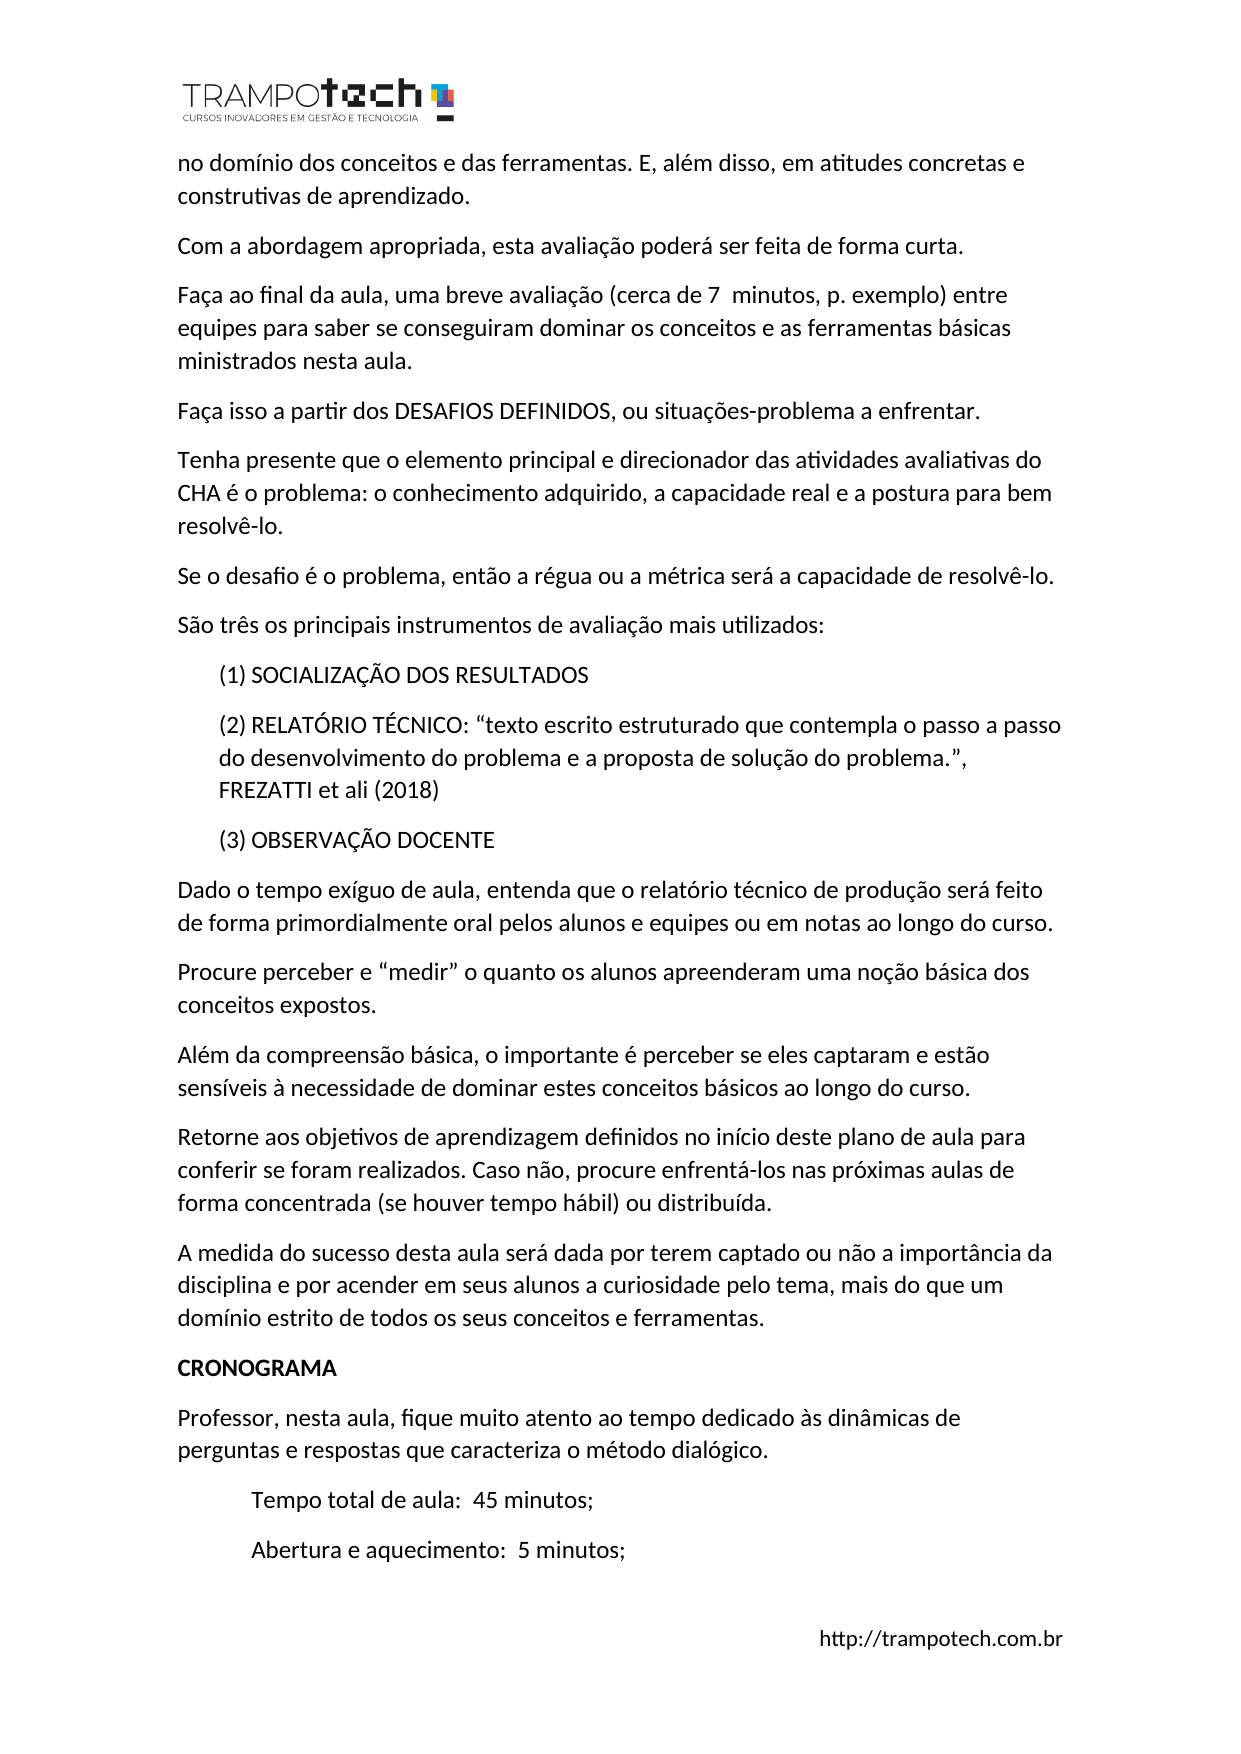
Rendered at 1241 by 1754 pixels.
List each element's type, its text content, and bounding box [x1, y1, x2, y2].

text Faça ao final da aula, uma breve avaliação (cerca de 7 minutos, p. exemplo) entre equipes para saber se conseguiram dominar os conceitos e as ferramentas básicas ministrados nesta aula. [177, 280, 1063, 376]
text CRONOGRAMA [177, 1352, 1063, 1383]
text Professor, nesta aula, fique muito atento ao tempo dedicado às dinâmicas de perguntas e respostas que caracteriza o método dialógico. [177, 1402, 1063, 1465]
text Com a abordagem apropriada, esta avaliação poderá ser feita de forma curta. [177, 230, 1063, 261]
text Além da compreensão básica, o importante é perceber se eles captaram e estão sensíveis à necessidade de dominar estes conceitos básicos ao longo do curso. [177, 1039, 1063, 1102]
text São três os principais instrumentos de avaliação mais utilizados: [177, 610, 1063, 640]
text Dado o tempo exíguo de aula, entenda que o relatório técnico de produção será feito de forma primordialmente oral pelos alunos e equipes ou em notas ao longo do curso. [177, 874, 1063, 937]
text (1) SOCIALIZAÇÃO DOS RESULTADOS [218, 659, 1063, 690]
text Se o desafio é o problema, então a régua ou a métrica será a capacidade de resolvê-lo. [177, 560, 1063, 591]
text Abertura e aquecimento: 5 minutos; [251, 1534, 1063, 1564]
text (3) OBSERVAÇÃO DOCENTE [218, 824, 1063, 855]
text Retorne aos objetivos de aprendizagem definidos no início deste plano de aula para conferir se foram realizados. Caso não, procure enfrentá-los nas próximas aulas de forma concentrada (se houver tempo hábil) ou distribuída. [177, 1121, 1063, 1218]
text Procure perceber e “medir” o quanto os alunos apreenderam uma noção básica dos conceitos expostos. [177, 956, 1063, 1020]
text (2) RELATÓRIO TÉCNICO: “texto escrito estruturado que contempla o passo a passo do desenvolvimento do problema e a proposta de solução do problema.”, FREZATTI et ali (2018) [218, 709, 1063, 805]
text Faça isso a partir dos DESAFIOS DEFINIDOS, ou situações-problema a enfrentar. [177, 395, 1063, 426]
text Tempo total de aula: 45 minutos; [251, 1484, 1063, 1515]
text A medida do sucesso desta aula será dada por terem captado ou não a importância da disciplina e por acender em seus alunos a curiosidade pelo tema, mais do que um domínio estrito de todos os seus conceitos e ferramentas. [177, 1237, 1063, 1333]
text Tenha presente que o elemento principal e direcionador das atividades avaliativas do CHA é o problema: o conhecimento adquirido, a capacidade real e a postura para bem resolvê-lo. [177, 445, 1063, 541]
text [177, 148, 1063, 211]
picture [177, 73, 460, 128]
